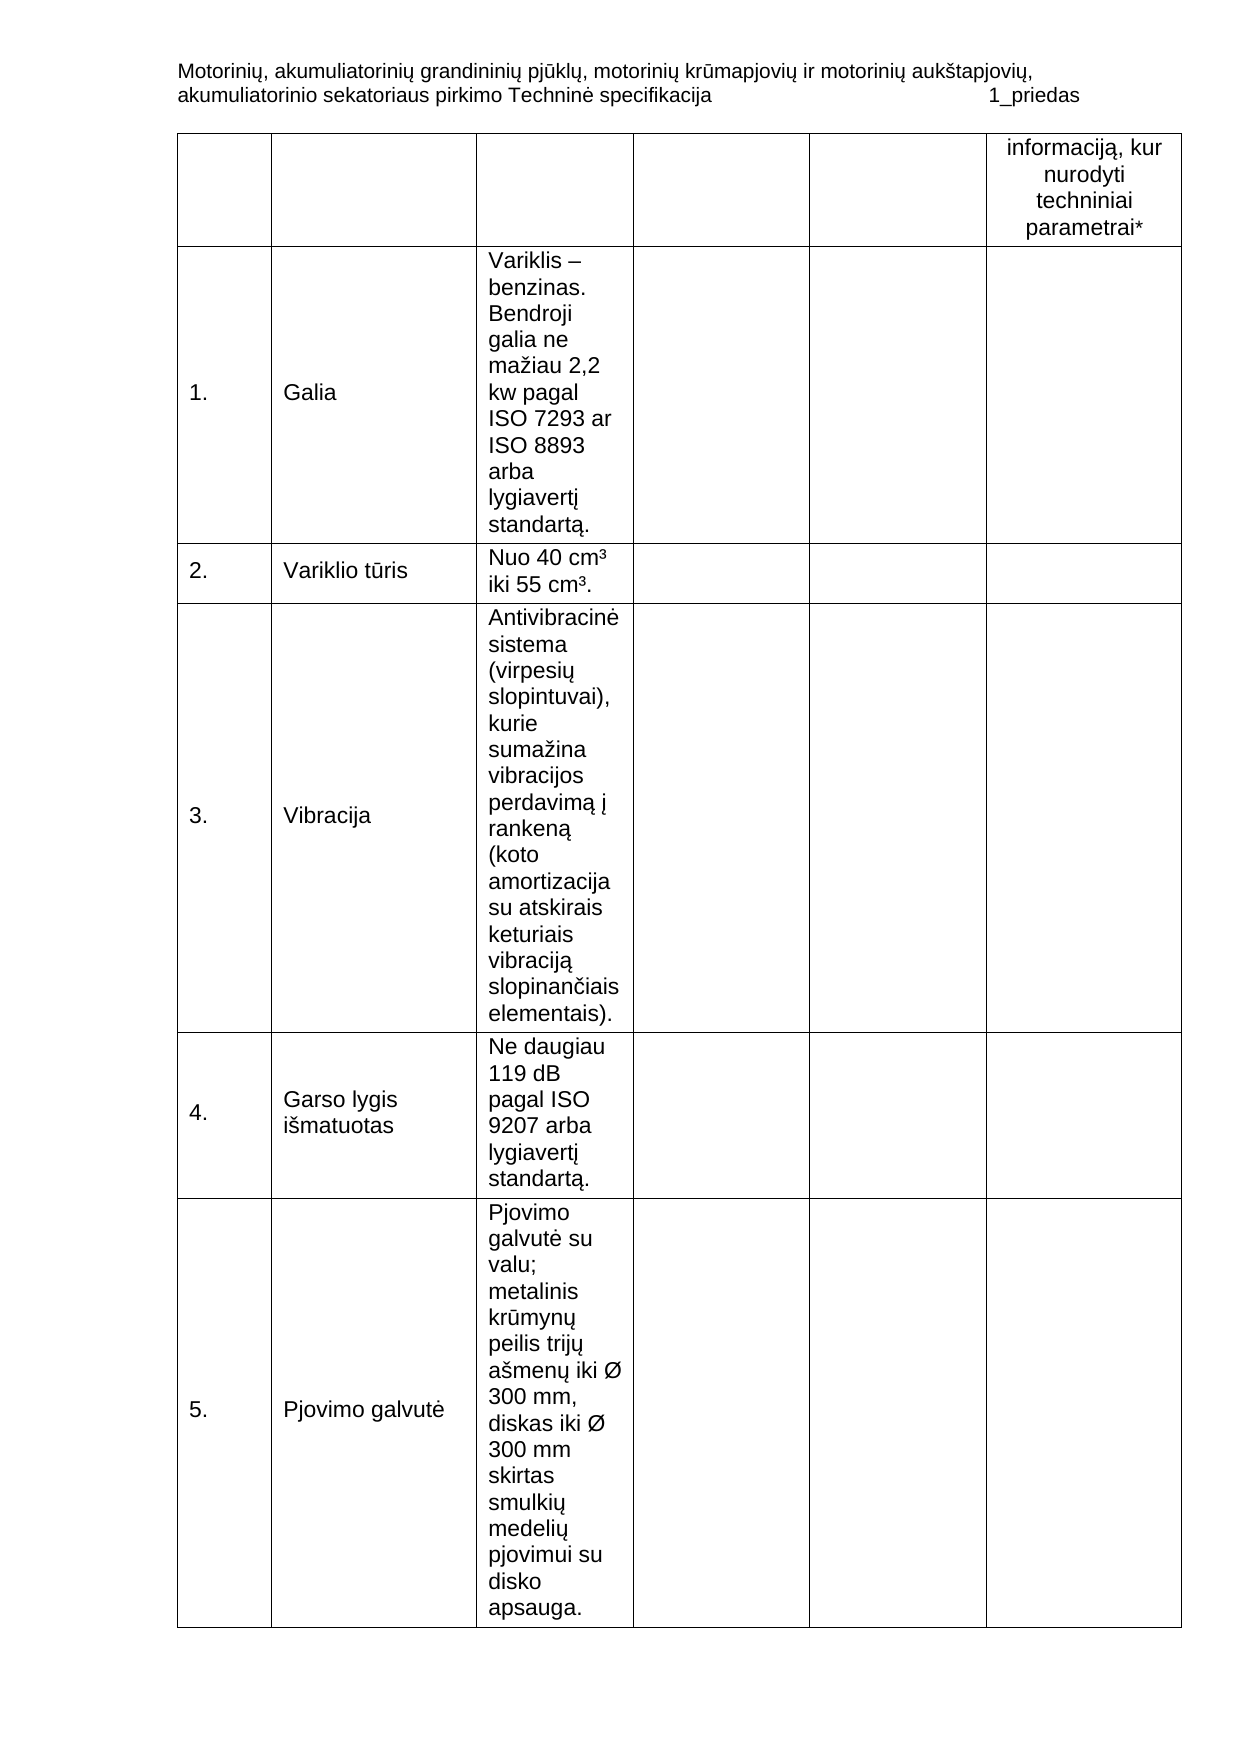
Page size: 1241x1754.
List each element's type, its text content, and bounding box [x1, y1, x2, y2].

table_cell [178, 247, 271, 543]
table_cell Garso lygis išmatuotas [272, 1033, 476, 1198]
table_cell [987, 604, 1181, 1032]
table_cell [810, 604, 986, 1032]
table_cell [178, 1033, 271, 1198]
table_cell [634, 544, 809, 603]
table_cell Pjovimo galvutė su valu; metalinis krūmynų peilis trijų ašmenų iki Ø 300 mm, diskas iki Ø 300 mm skirtas smulkių medelių pjovimui su disko apsauga. [477, 1199, 633, 1627]
table_cell [634, 1199, 809, 1627]
table_cell Variklio tūris [272, 544, 476, 603]
table_cell [987, 1033, 1181, 1198]
table_cell [987, 247, 1181, 543]
table_cell [178, 1199, 271, 1627]
table_cell [178, 544, 271, 603]
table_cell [987, 134, 1181, 246]
table_cell [178, 604, 271, 1032]
table_cell [810, 247, 986, 543]
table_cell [810, 134, 986, 246]
table_cell Ne daugiau 119 dB pagal ISO 9207 arba lygiavertį standartą. [477, 1033, 633, 1198]
table_cell Variklis – benzinas. Bendroji galia ne mažiau 2,2 kw pagal ISO 7293 ar ISO 8893 arba lygiavertį standartą. [477, 247, 633, 543]
table_cell Pjovimo galvutė [272, 1199, 476, 1627]
table_cell [810, 544, 986, 603]
table_cell Antivibracinė sistema (virpesių slopintuvai), kurie sumažina vibracijos perdavimą į rankeną (koto amortizacija su atskirais keturiais vibraciją slopinančiais elementais). [477, 604, 633, 1032]
table_cell [987, 544, 1181, 603]
table_cell [634, 1033, 809, 1198]
table_cell [634, 247, 809, 543]
table_cell [987, 1199, 1181, 1627]
table_cell [810, 1033, 986, 1198]
table_cell Vibracija [272, 604, 476, 1032]
table_cell Galia [272, 247, 476, 543]
table_cell Nuo 40 cm³ iki 55 cm³. [477, 544, 633, 603]
table_cell [634, 604, 809, 1032]
table_cell [810, 1199, 986, 1627]
